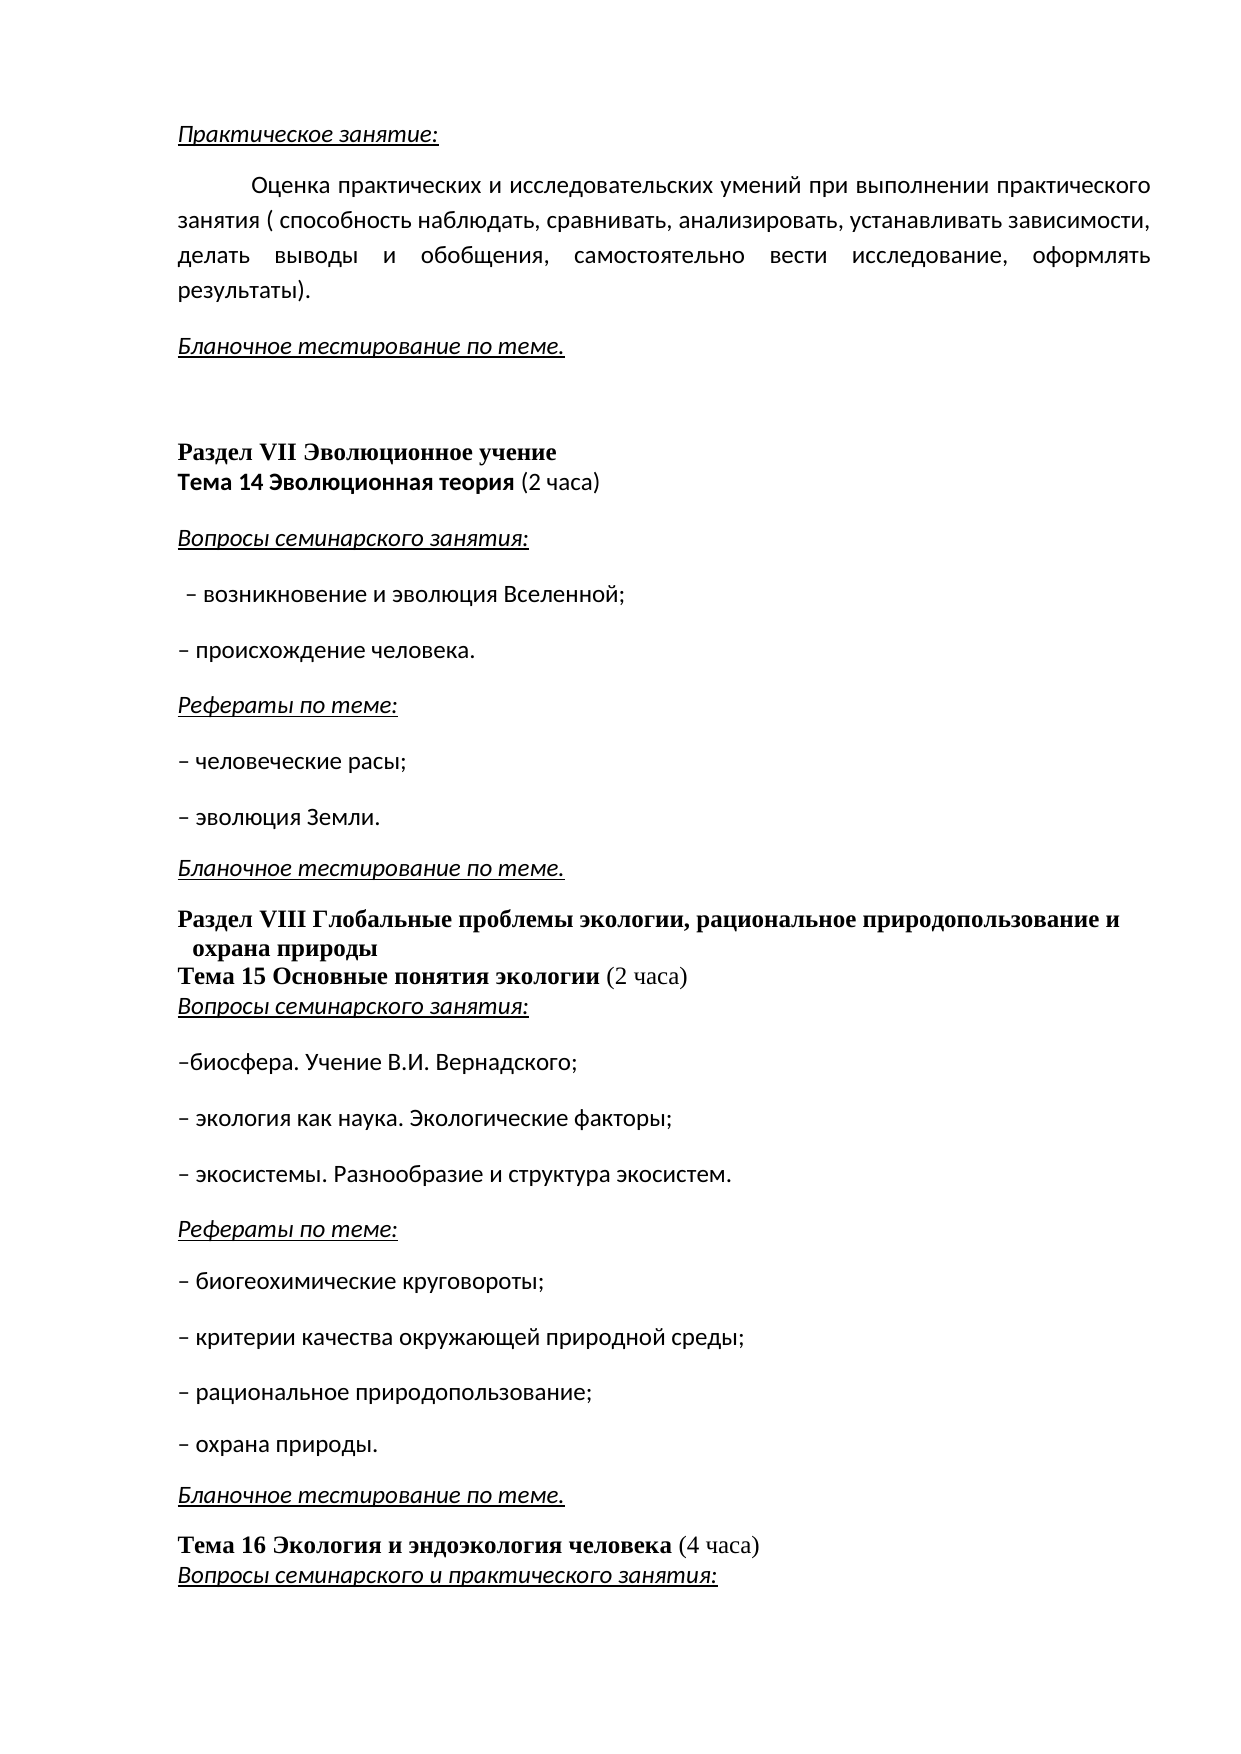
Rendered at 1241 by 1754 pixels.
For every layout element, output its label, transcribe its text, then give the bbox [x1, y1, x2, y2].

text Вопросы семинарского занятия: [177, 522, 1152, 553]
text Оценка практических и исследовательских умений при выполнении практического занятия ( способность наблюдать, сравнивать, анализировать, устанавливать зависимости, делать выводы и обобщения, самостоятельно вести исследование, оформлять результаты). [177, 169, 1152, 305]
text Раздел VIII Глобальные проблемы экологии, рациональное природопользование и охрана природы [177, 904, 1154, 961]
text – возникновение и эволюция Вселенной; [185, 578, 1152, 608]
text Тема 15 Основные понятия экологии (2 часа) [177, 961, 1154, 990]
text Бланочное тестирование по теме. [177, 330, 1152, 361]
text – происхождение человека. [177, 634, 1152, 664]
text Бланочное тестирование по теме. [177, 1479, 1152, 1510]
text Раздел VII Эволюционное учение [177, 437, 1154, 466]
text – охрана природы. [177, 1428, 1152, 1458]
text Практическое занятие: [177, 118, 1152, 149]
text Вопросы семинарского занятия: [177, 990, 1152, 1021]
text – критерии качества окружающей природной среды; [177, 1321, 1152, 1351]
text – экология как наука. Экологические факторы; [177, 1102, 1152, 1132]
text Тема 14 Эволюционная теория (2 часа) [177, 466, 1152, 497]
text Рефераты по теме: [177, 689, 1152, 720]
text –биосфера. Учение В.И. Вернадского; [177, 1046, 1152, 1077]
text Вопросы семинарского и практического занятия: [177, 1559, 1152, 1590]
text Тема 16 Экология и эндоэкология человека (4 часа) [177, 1531, 1154, 1559]
text – биогеохимические круговороты; [177, 1265, 1152, 1295]
text – рациональное природопользование; [177, 1377, 1152, 1407]
text – эволюция Земли. [177, 801, 1152, 832]
text – человеческие расы; [177, 745, 1152, 776]
text – экосистемы. Разнообразие и структура экосистем. [177, 1158, 1152, 1188]
text Бланочное тестирование по теме. [177, 853, 1152, 883]
text Рефераты по теме: [177, 1213, 1152, 1244]
